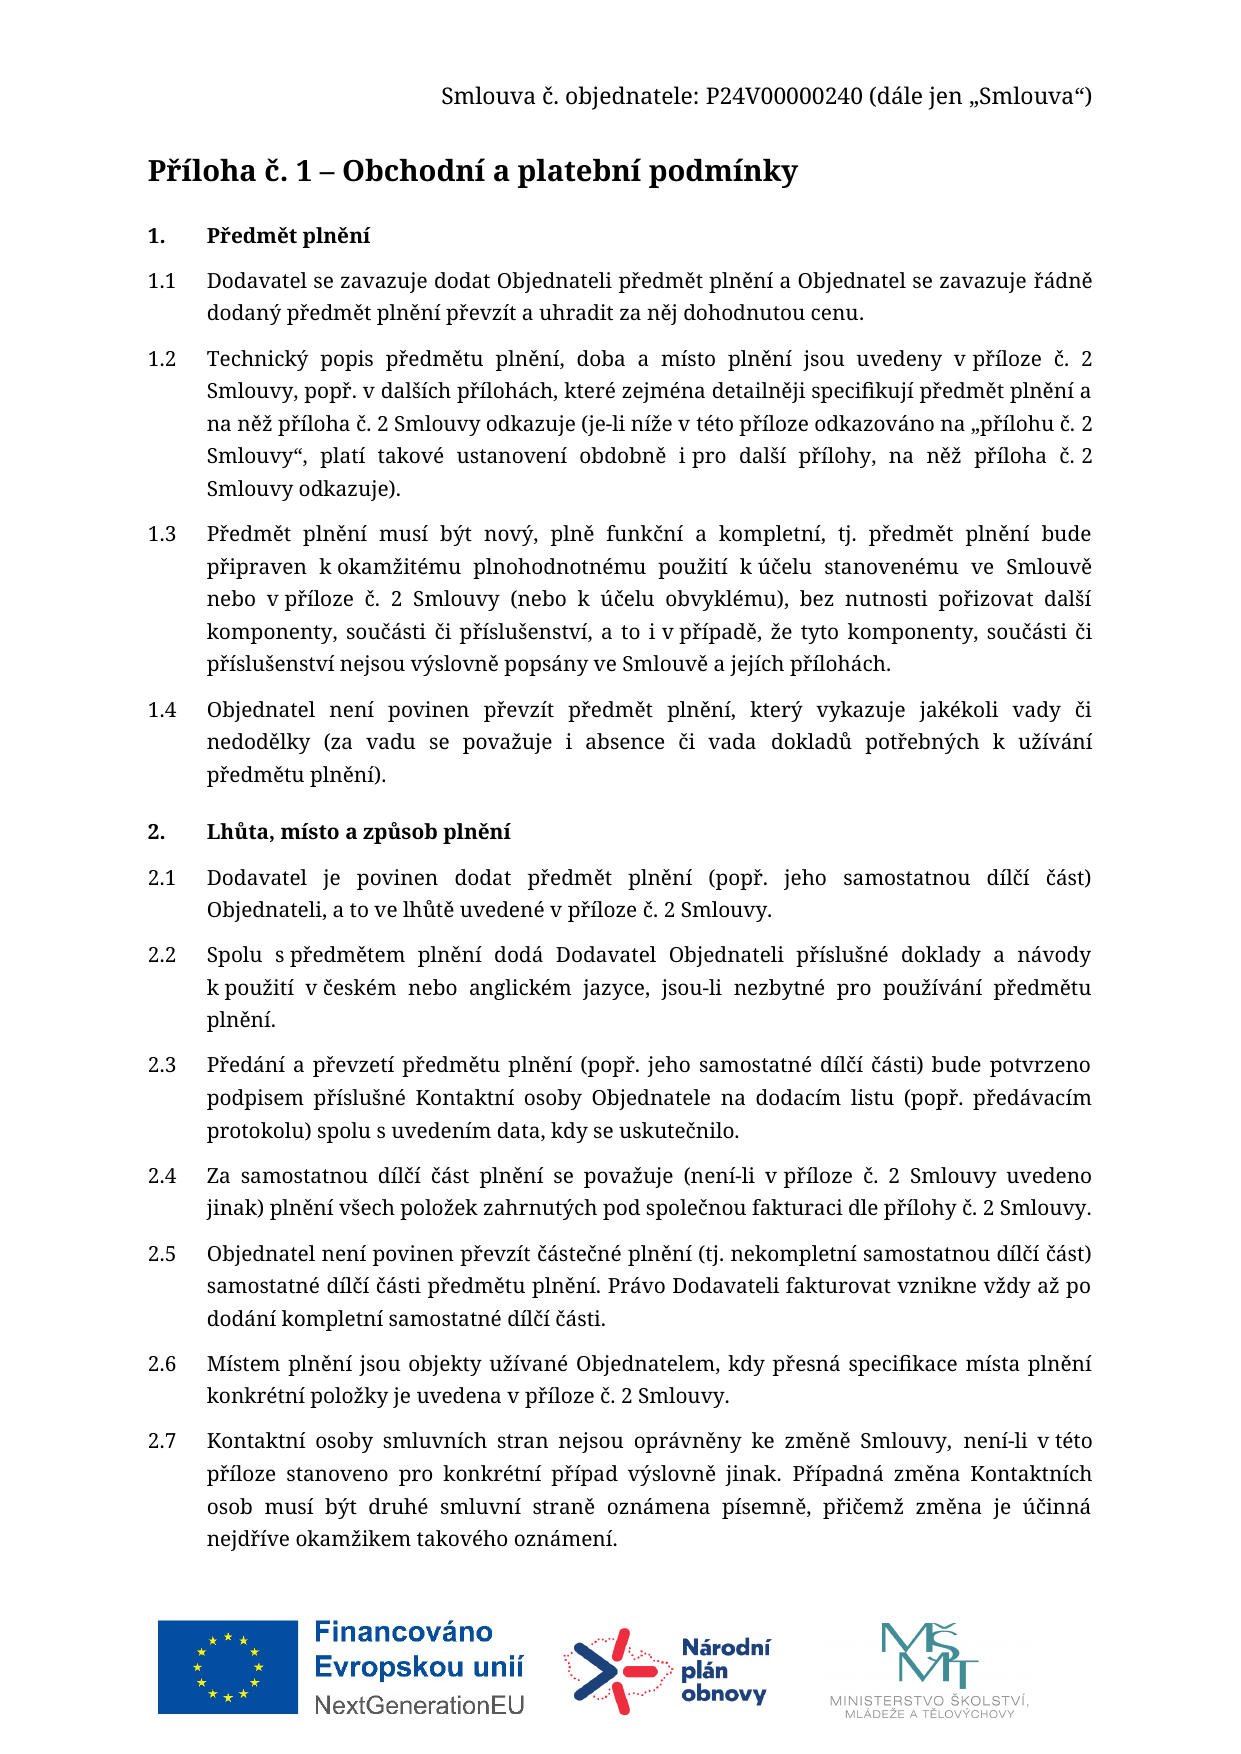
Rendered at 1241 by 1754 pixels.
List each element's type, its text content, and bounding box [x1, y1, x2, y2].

list Kontaktní osoby smluvních stran nejsou oprávněny ke změně Smlouvy, není-li v této příloze stanoveno pro konkrétní případ výslovně jinak. Případná změna Kontaktních osob musí být druhé smluvní straně oznámena písemně, přičemž změna je účinná nejdříve okamžikem takového oznámení. [148, 1427, 1093, 1553]
list Spolu s předmětem plnění dodá Dodavatel Objednateli příslušné doklady a návody k použití v českém nebo anglickém jazyce, jsou-li nezbytné pro používání předmětu plnění. [148, 940, 1093, 1034]
list Objednatel není povinen převzít předmět plnění, který vykazuje jakékoli vady či nedodělky (za vadu se považuje i absence či vada dokladů potřebných k užívání předmětu plnění). [148, 695, 1093, 788]
list Dodavatel se zavazuje dodat Objednateli předmět plnění a Objednatel se zavazuje řádně dodaný předmět plnění převzít a uhradit za něj dohodnutou cenu. [148, 266, 1093, 327]
list Předmět plnění [148, 221, 1093, 249]
list Objednatel není povinen převzít částečné plnění (tj. nekompletní samostatnou dílčí část) samostatné dílčí části předmětu plnění. Právo Dodavateli fakturovat vznikne vždy až po dodání kompletní samostatné dílčí části. [148, 1239, 1093, 1332]
picture [147, 1605, 789, 1726]
list Předání a převzetí předmětu plnění (popř. jeho samostatné dílčí části) bude potvrzeno podpisem příslušné Kontaktní osoby Objednatele na dodacím listu (popř. předávacím protokolu) spolu s uvedením data, kdy se uskutečnilo. [148, 1051, 1093, 1144]
list Dodavatel je povinen dodat předmět plnění (popř. jeho samostatnou dílčí část) Objednateli, a to ve lhůtě uvedené v příloze č. 2 Smlouvy. [148, 863, 1093, 924]
list Předmět plnění musí být nový, plně funkční a kompletní, tj. předmět plnění bude připraven k okamžitému plnohodnotnému použití k účelu stanovenému ve Smlouvě nebo v příloze č. 2 Smlouvy (nebo k účelu obvyklému), bez nutnosti pořizovat další komponenty, součásti či příslušenství, a to i v případě, že tyto komponenty, součásti či příslušenství nejsou výslovně popsány ve Smlouvě a jejích přílohách. [148, 519, 1093, 678]
list Lhůta, místo a způsob plnění [148, 817, 1093, 846]
list Technický popis předmětu plnění, doba a místo plnění jsou uvedeny v příloze č. 2 Smlouvy, popř. v dalších přílohách, které zejména detailněji specifikují předmět plnění a na něž příloha č. 2 Smlouvy odkazuje (je-li níže v této příloze odkazováno na „přílohu č. 2 Smlouvy“, platí takové ustanovení obdobně i pro další přílohy, na něž příloha č. 2 Smlouvy odkazuje). [148, 344, 1093, 502]
text Příloha č. 1 – Obchodní a platební podmínky [148, 150, 1093, 190]
list Místem plnění jsou objekty užívané Objednatelem, kdy přesná specifikace místa plnění konkrétní položky je uvedena v příloze č. 2 Smlouvy. [148, 1349, 1093, 1410]
list Za samostatnou dílčí část plnění se považuje (není-li v příloze č. 2 Smlouvy uvedeno jinak) plnění všech položek zahrnutých pod společnou fakturaci dle přílohy č. 2 Smlouvy. [148, 1161, 1093, 1222]
picture [820, 1616, 1039, 1726]
